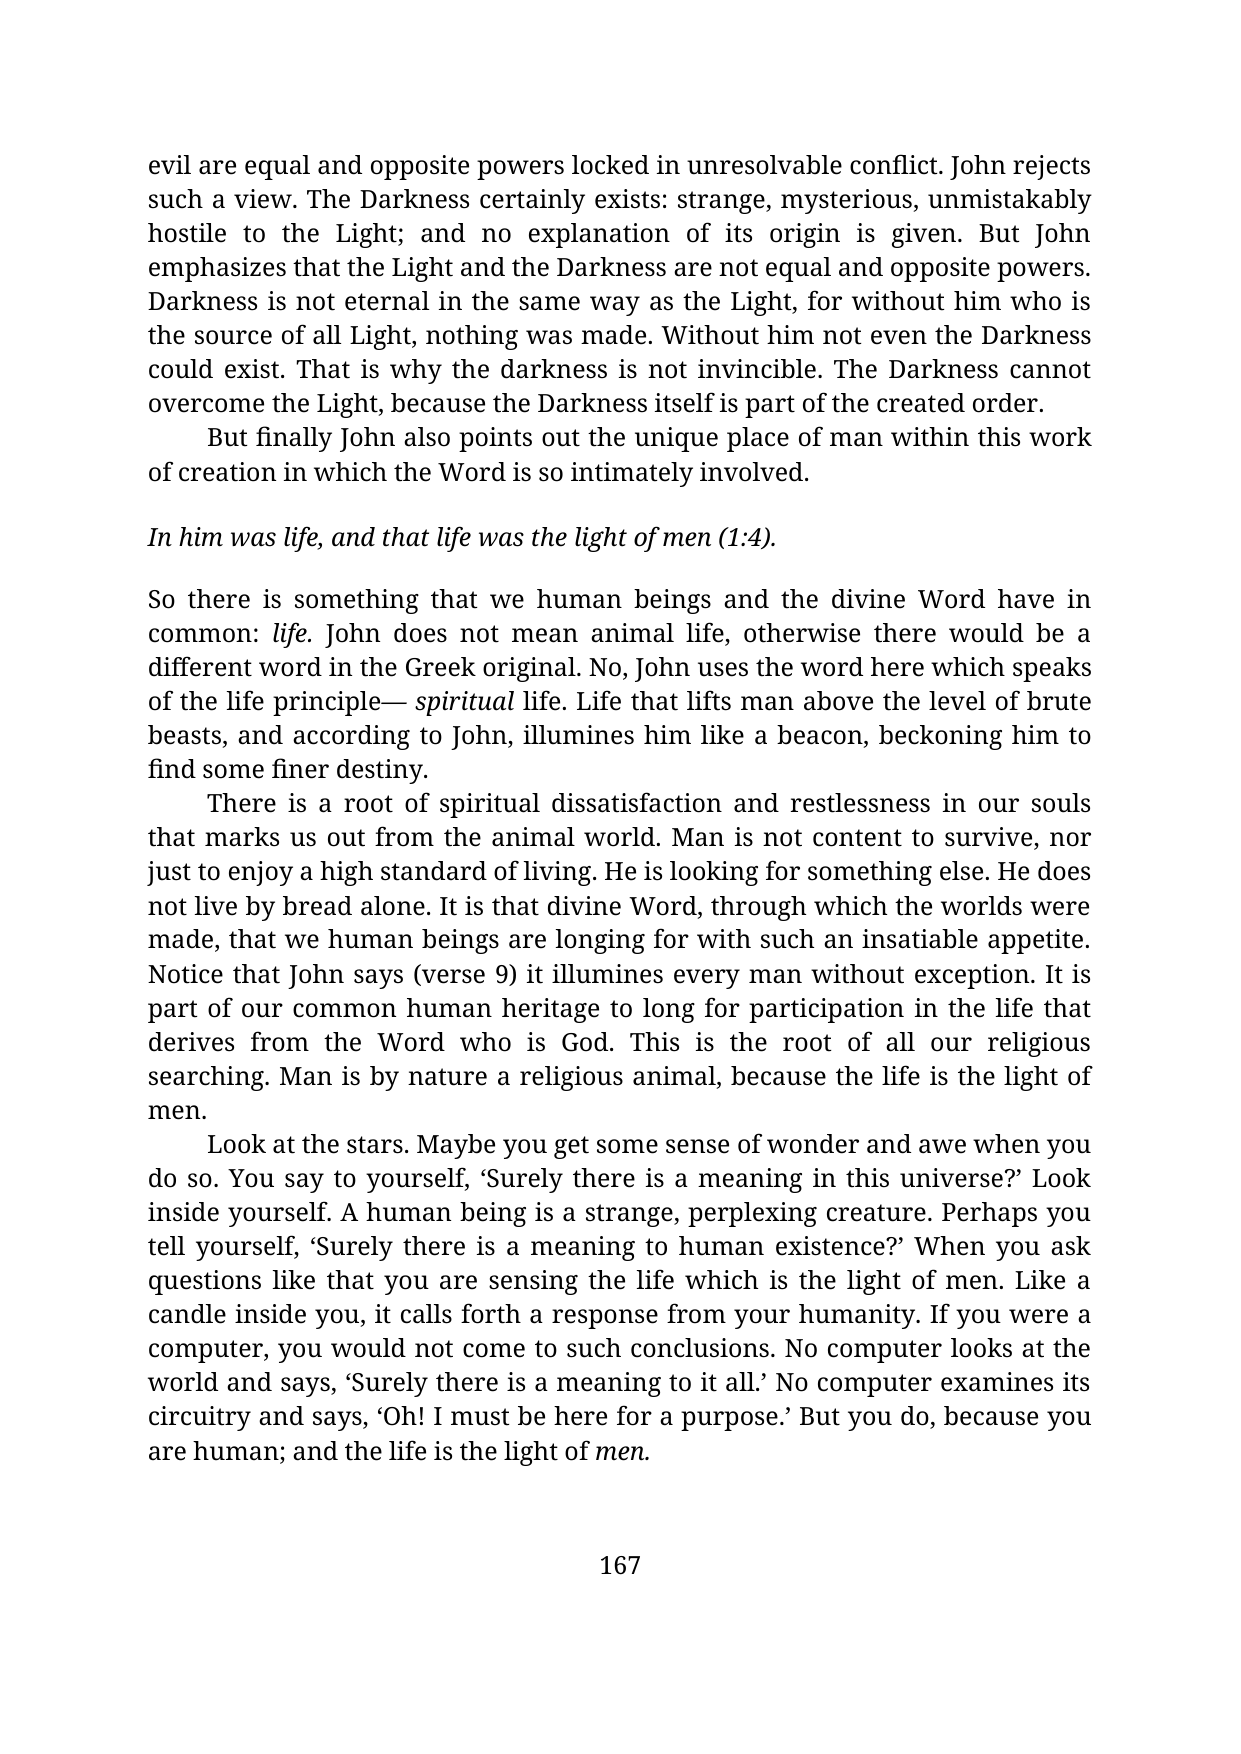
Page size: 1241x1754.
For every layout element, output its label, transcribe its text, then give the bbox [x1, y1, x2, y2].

text So there is something that we human beings and the divine Word have in common: life. John does not mean animal life, otherwise there would be a different word in the Greek original. No, John uses the word here which speaks of the life principle— spiritual life. Life that lifts man above the level of brute beasts, and according to John, illumines him like a beacon, beckoning him to find some finer destiny. [148, 582, 1093, 786]
text In him was life, and that life was the light of men (1:4). [148, 519, 1093, 553]
text But finally John also points out the unique place of man within this work of creation in which the Word is so intimately involved. [148, 420, 1093, 488]
text Look at the stars. Maybe you get some sense of wonder and awe when you do so. You say to yourself, ‘Surely there is a meaning in this universe?’ Look inside yourself. A human being is a strange, perplexing creature. Perhaps you tell yourself, ‘Surely there is a meaning to human existence?’ When you ask questions like that you are sensing the life which is the light of men. Like a candle inside you, it calls forth a response from your humanity. If you were a computer, you would not come to such conclusions. No computer looks at the world and says, ‘Surely there is a meaning to it all.’ No computer examines its circuitry and says, ‘Oh! I must be here for a purpose.’ But you do, because you are human; and the life is the light of men. [148, 1127, 1093, 1467]
text There is a root of spiritual dissatisfaction and restlessness in our souls that marks us out from the animal world. Man is not content to survive, nor just to enjoy a high standard of living. He is looking for something else. He does not live by bread alone. It is that divine Word, through which the worlds were made, that we human beings are longing for with such an insatiable appetite. Notice that John says (verse 9) it illumines every man without exception. It is part of our common human heritage to long for participation in the life that derives from the Word who is God. This is the root of all our religious searching. Man is by nature a religious animal, because the life is the light of men. [148, 786, 1093, 1127]
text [148, 148, 1093, 420]
